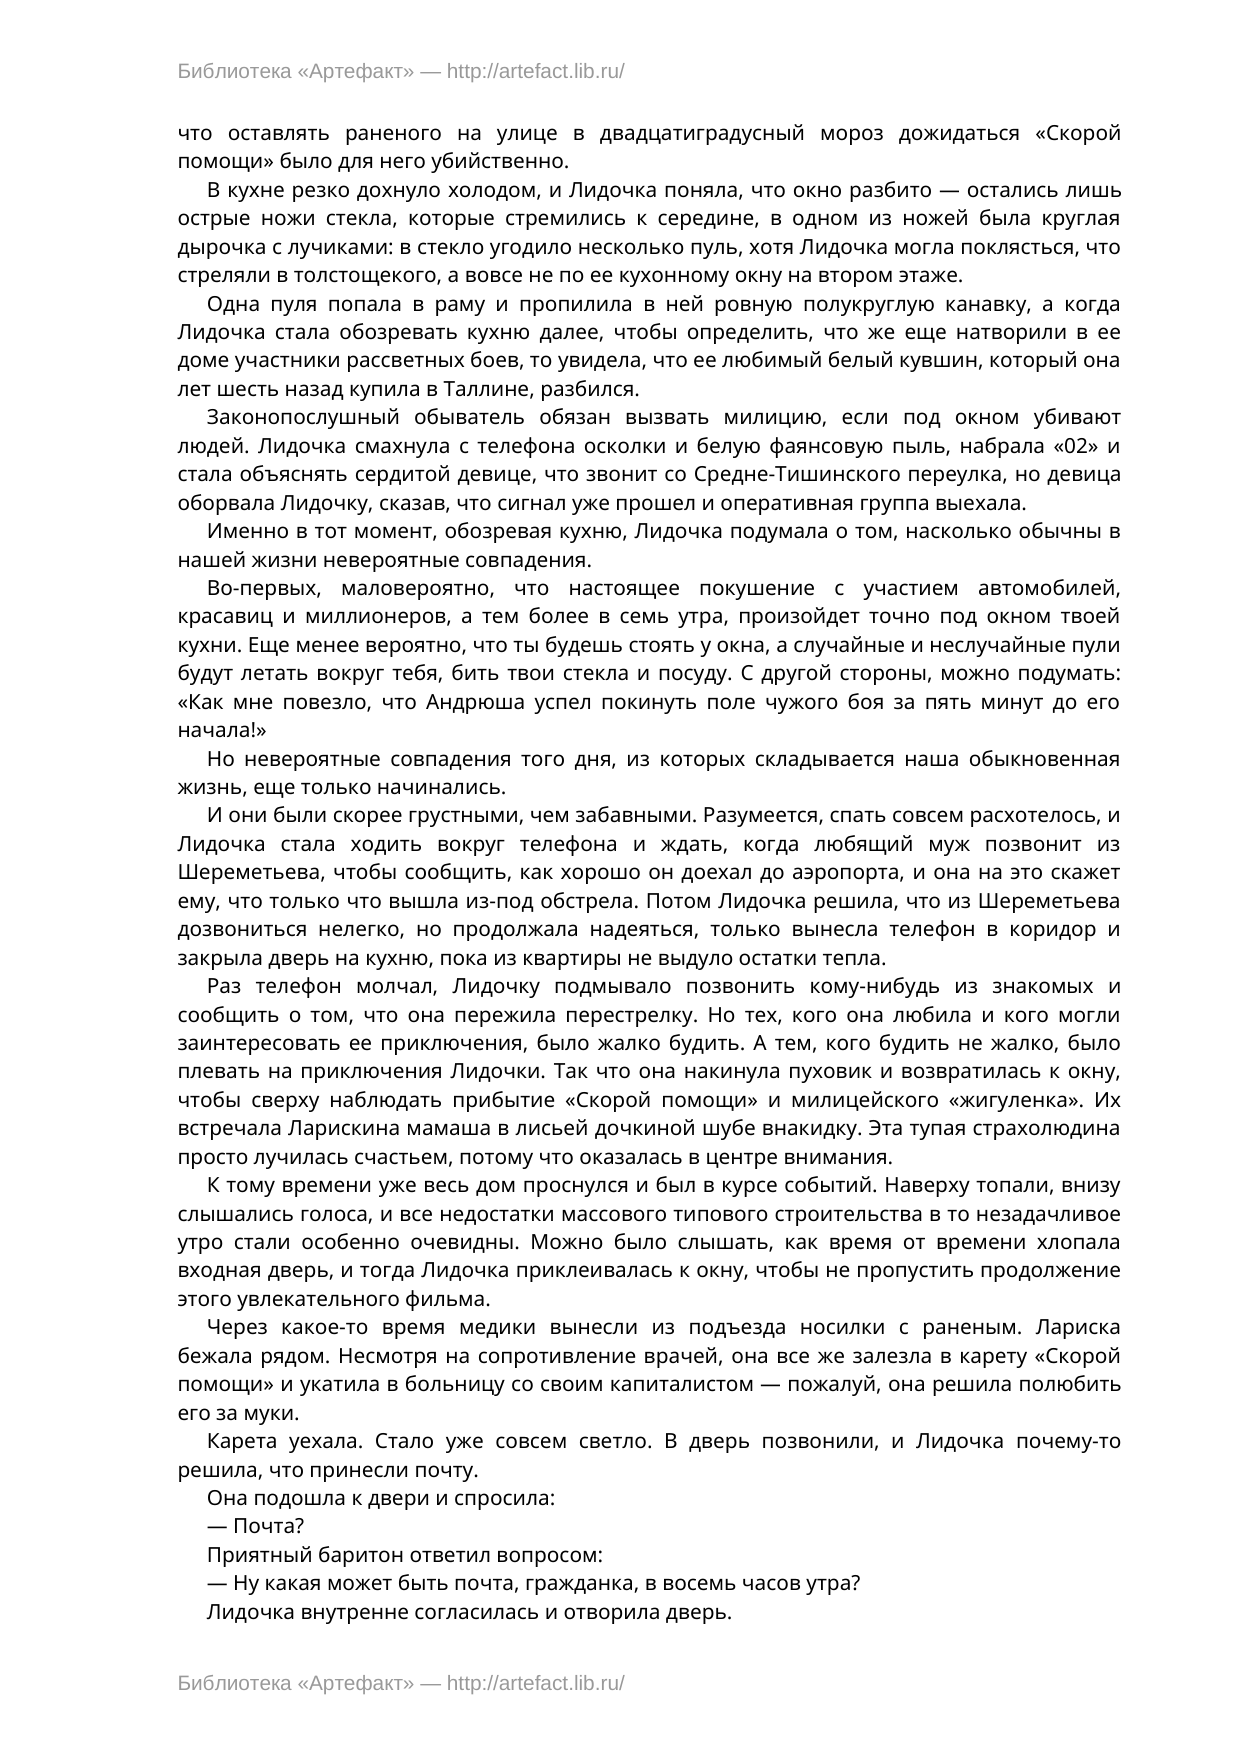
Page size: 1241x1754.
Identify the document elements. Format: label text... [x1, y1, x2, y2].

text К тому времени уже весь дом проснулся и был в курсе событий. Наверху топали, внизу слышались голоса, и все недостатки массового типового строительства в то незадачливое утро стали особенно очевидны. Можно было слышать, как время от времени хлопала входная дверь, и тогда Лидочка приклеивалась к окну, чтобы не пропустить продолжение этого увлекательного фильма. [177, 1170, 1122, 1312]
text Законопослушный обыватель обязан вызвать милицию, если под окном убивают людей. Лидочка смахнула с телефона осколки и белую фаянсовую пыль, набрала «02» и стала объяснять сердитой девице, что звонит со Средне-Тишинского переулка, но девица оборвала Лидочку, сказав, что сигнал уже прошел и оперативная группа выехала. [177, 402, 1122, 516]
text В кухне резко дохнуло холодом, и Лидочка поняла, что окно разбито — остались лишь острые ножи стекла, которые стремились к середине, в одном из ножей была круглая дырочка с лучиками: в стекло угодило несколько пуль, хотя Лидочка могла поклясться, что стреляли в толстощекого, а вовсе не по ее кухонному окну на втором этаже. [177, 175, 1122, 289]
text — Почта? [177, 1512, 1122, 1540]
text Одна пуля попала в раму и пропилила в ней ровную полукруглую канавку, а когда Лидочка стала обозревать кухню далее, чтобы определить, что же еще натворили в ее доме участники рассветных боев, то увидела, что ее любимый белый кувшин, который она лет шесть назад купила в Таллине, разбился. [177, 289, 1122, 402]
text Именно в тот момент, обозревая кухню, Лидочка подумала о том, насколько обычны в нашей жизни невероятные совпадения. [177, 516, 1122, 573]
text Во-первых, маловероятно, что настоящее покушение с участием автомобилей, красавиц и миллионеров, а тем более в семь утра, произойдет точно под окном твоей кухни. Еще менее вероятно, что ты будешь стоять у окна, а случайные и неслучайные пули будут летать вокруг тебя, бить твои стекла и посуду. С другой стороны, можно подумать: «Как мне повезло, что Андрюша успел покинуть поле чужого боя за пять минут до его начала!» [177, 573, 1122, 744]
text Но невероятные совпадения того дня, из которых складывается наша обыкновенная жизнь, еще только начинались. [177, 744, 1122, 801]
text Через какое-то время медики вынесли из подъезда носилки с раненым. Лариска бежала рядом. Несмотря на сопротивление врачей, она все же залезла в карету «Скорой помощи» и укатила в больницу со своим капиталистом — пожалуй, она решила полюбить его за муки. [177, 1312, 1122, 1426]
text Лидочка внутренне согласилась и отворила дверь. [177, 1597, 1122, 1625]
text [177, 118, 1122, 175]
text — Ну какая может быть почта, гражданка, в восемь часов утра? [177, 1568, 1122, 1597]
text Приятный баритон ответил вопросом: [177, 1540, 1122, 1568]
text Раз телефон молчал, Лидочку подмывало позвонить кому-нибудь из знакомых и сообщить о том, что она пережила перестрелку. Но тех, кого она любила и кого могли заинтересовать ее приключения, было жалко будить. А тем, кого будить не жалко, было плевать на приключения Лидочки. Так что она накинула пуховик и возвратилась к окну, чтобы сверху наблюдать прибытие «Скорой помощи» и милицейского «жигуленка». Их встречала Ларискина мамаша в лисьей дочкиной шубе внакидку. Эта тупая страхолюдина просто лучилась счастьем, потому что оказалась в центре внимания. [177, 971, 1122, 1170]
text Она подошла к двери и спросила: [177, 1483, 1122, 1512]
text И они были скорее грустными, чем забавными. Разумеется, спать совсем расхотелось, и Лидочка стала ходить вокруг телефона и ждать, когда любящий муж позвонит из Шереметьева, чтобы сообщить, как хорошо он доехал до аэропорта, и она на это скажет ему, что только что вышла из-под обстрела. Потом Лидочка решила, что из Шереметьева дозвониться нелегко, но продолжала надеяться, только вынесла телефон в коридор и закрыла дверь на кухню, пока из квартиры не выдуло остатки тепла. [177, 801, 1122, 971]
text Карета уехала. Стало уже совсем светло. В дверь позвонили, и Лидочка почему-то решила, что принесли почту. [177, 1426, 1122, 1483]
